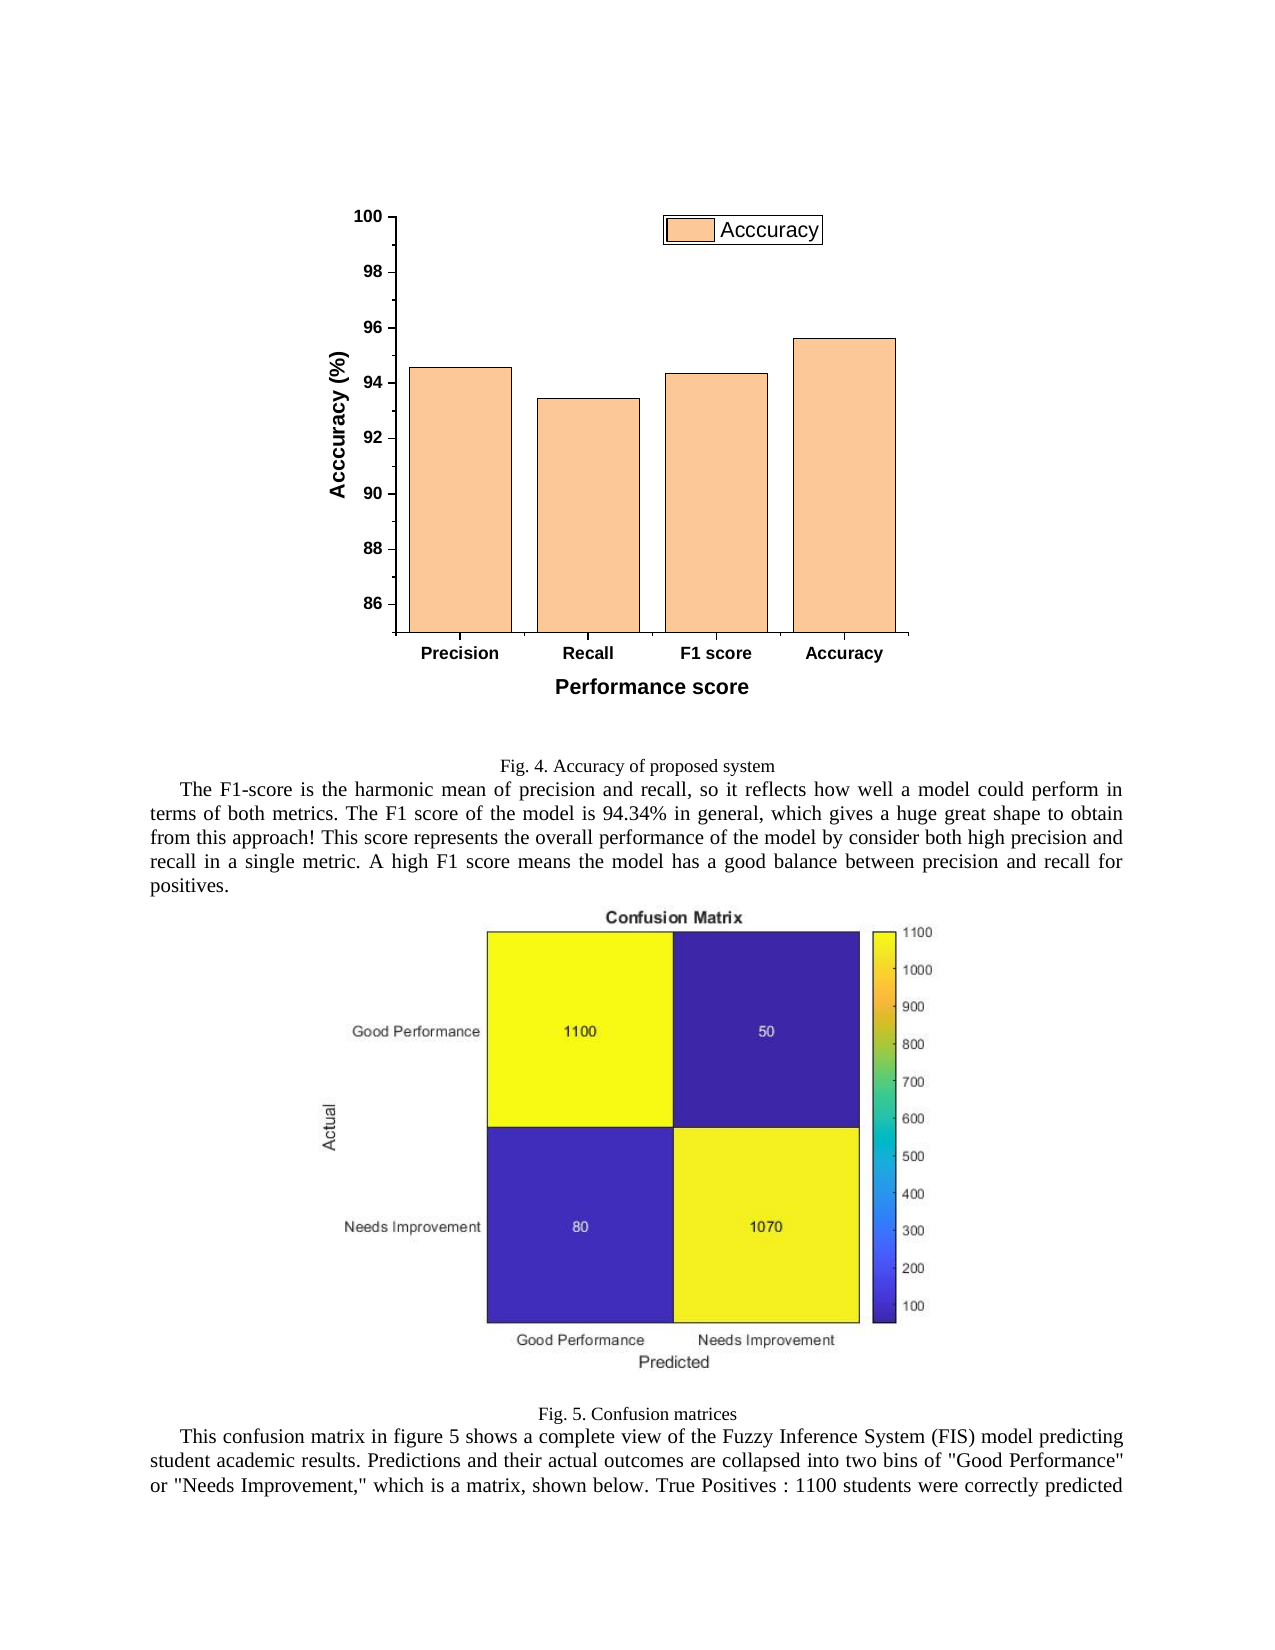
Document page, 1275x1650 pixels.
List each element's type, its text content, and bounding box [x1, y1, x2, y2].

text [150, 1424, 1125, 1497]
text The F1-score is the harmonic mean of precision and recall, so it reflects how well a model could perform in terms of both metrics. The F1 score of the model is 94.34% in general, which gives a huge great shape to obtain from this approach! This score represents the overall performance of the model by consider both high precision and recall in a single metric. A high F1 score means the model has a good balance between precision and recall for positives. [150, 777, 1125, 897]
picture [318, 896, 957, 1376]
text Fig. 4. Accuracy of proposed system [150, 755, 1125, 777]
text Fig. 5. Confusion matrices [150, 1403, 1125, 1424]
